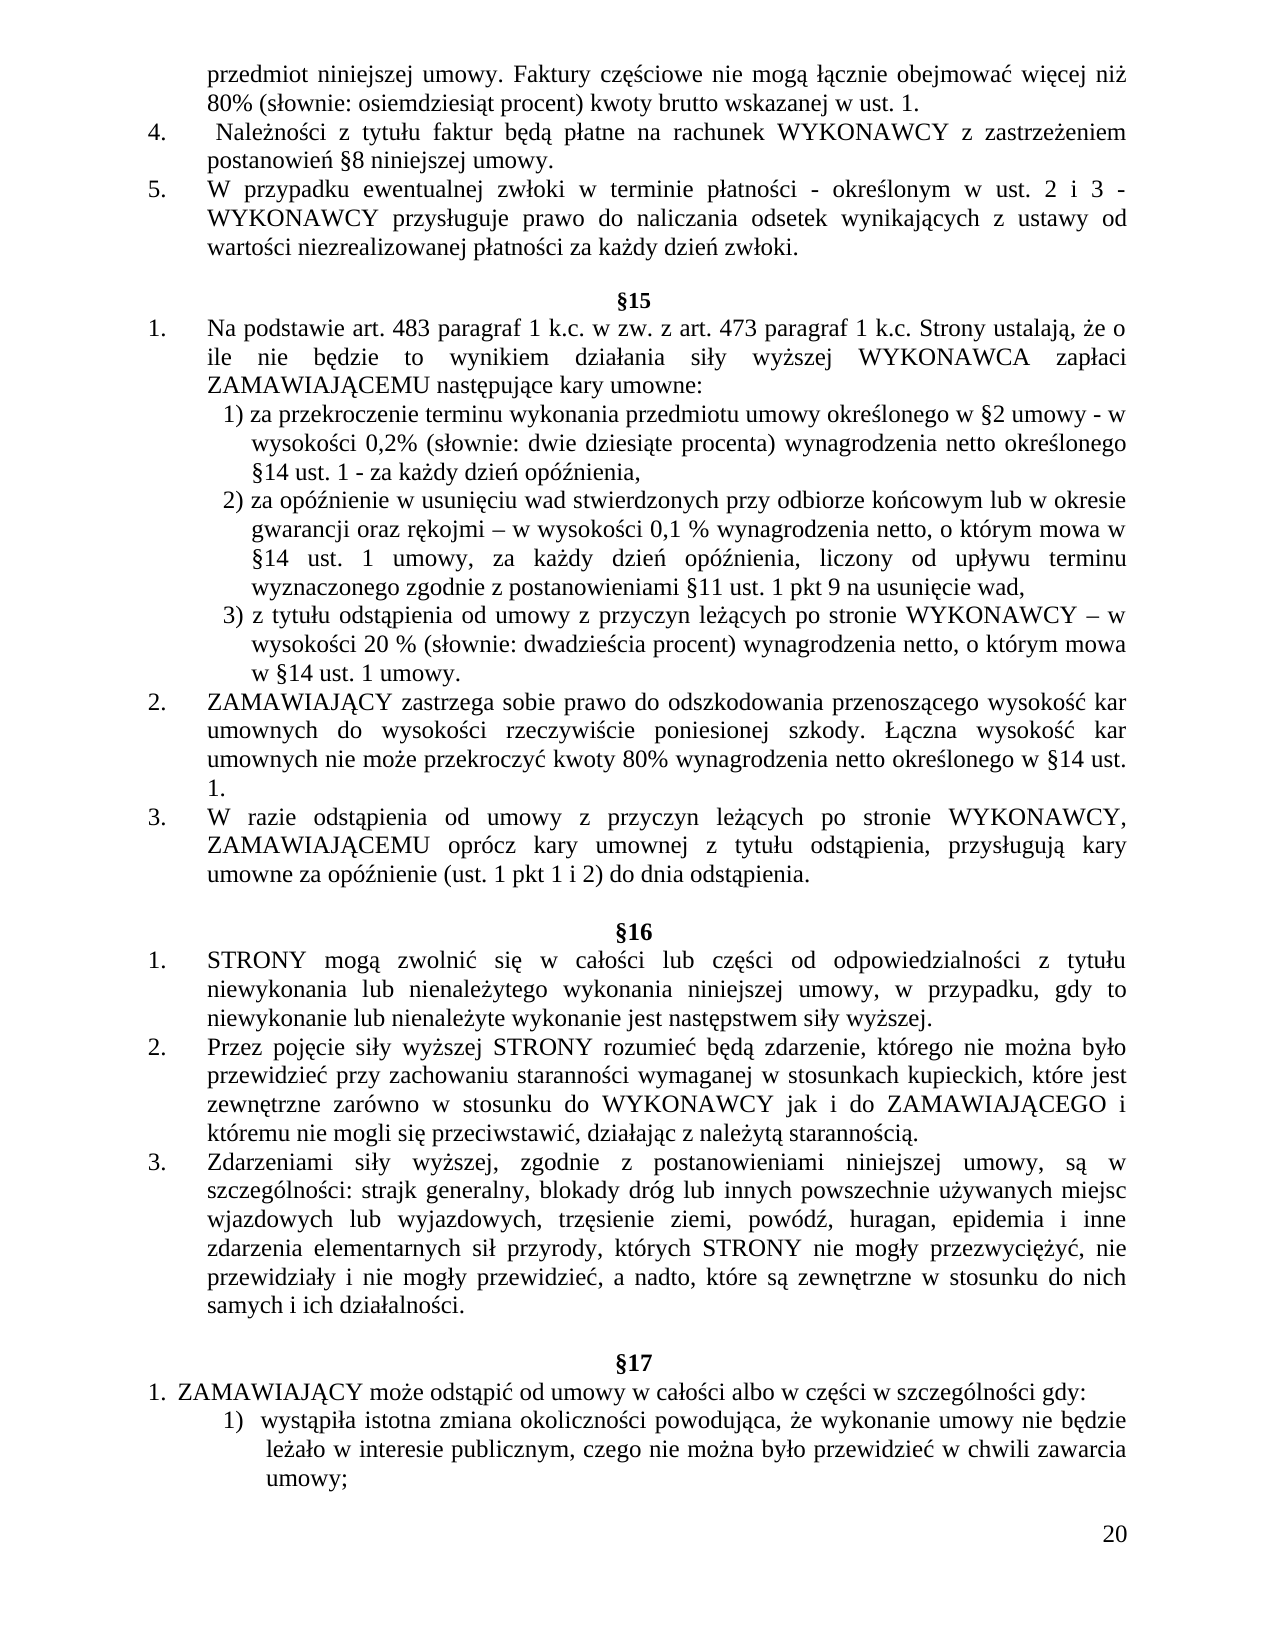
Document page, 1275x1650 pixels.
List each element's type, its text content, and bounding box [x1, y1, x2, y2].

text 1) wystąpiła istotna zmiana okoliczności powodująca, że wykonanie umowy nie będzie leżało w interesie publicznym, czego nie można było przewidzieć w chwili zawarcia umowy; [223, 1406, 1127, 1492]
list W przypadku ewentualnej zwłoki w terminie płatności - określonym w ust. 2 i 3 - WYKONAWCY przysługuje prawo do naliczania odsetek wynikających z ustawy od wartości niezrealizowanej płatności za każdy dzień zwłoki. [148, 174, 1127, 260]
text §16 [140, 917, 1127, 946]
list Zdarzeniami siły wyższej, zgodnie z postanowieniami niniejszej umowy, są w szczególności: strajk generalny, blokady dróg lub innych powszechnie używanych miejsc wjazdowych lub wyjazdowych, trzęsienie ziemi, powódź, huragan, epidemia i inne zdarzenia elementarnych sił przyrody, których STRONY nie mogły przezwyciężyć, nie przewidziały i nie mogły przewidzieć, a nadto, które są zewnętrzne w stosunku do nich samych i ich działalności. [148, 1147, 1127, 1319]
text 3) z tytułu odstąpienia od umowy z przyczyn leżących po stronie WYKONAWCY – w wysokości 20 % (słownie: dwadzieścia procent) wynagrodzenia netto, o którym mowa w §14 ust. 1 umowy. [223, 601, 1127, 687]
text 4. Należności z tytułu faktur będą płatne na rachunek WYKONAWCY z zastrzeżeniem postanowień §8 niniejszej umowy. [148, 117, 1127, 174]
list Przez pojęcie siły wyższej STRONY rozumieć będą zdarzenie, którego nie można było przewidzieć przy zachowaniu staranności wymaganej w stosunkach kupieckich, które jest zewnętrzne zarówno w stosunku do WYKONAWCY jak i do ZAMAWIAJĄCEGO i któremu nie mogli się przeciwstawić, działając z należytą starannością. [148, 1032, 1127, 1147]
list Na podstawie art. 483 paragraf 1 k.c. w zw. z art. 473 paragraf 1 k.c. Strony ustalają, że o ile nie będzie to wynikiem działania siły wyższej WYKONAWCA zapłaci ZAMAWIAJĄCEMU następujące kary umowne: [148, 313, 1127, 399]
text 1) za przekroczenie terminu wykonania przedmiotu umowy określonego w §2 umowy - w wysokości 0,2% (słownie: dwie dziesiąte procenta) wynagrodzenia netto określonego §14 ust. 1 - za każdy dzień opóźnienia, [223, 399, 1127, 486]
list STRONY mogą zwolnić się w całości lub części od odpowiedzialności z tytułu niewykonania lub nienależytego wykonania niniejszej umowy, w przypadku, gdy to niewykonanie lub nienależyte wykonanie jest następstwem siły wyższej. [148, 946, 1127, 1032]
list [148, 59, 1127, 117]
text 2) za opóźnienie w usunięciu wad stwierdzonych przy odbiorze końcowym lub w okresie gwarancji oraz rękojmi – w wysokości 0,1 % wynagrodzenia netto, o którym mowa w §14 ust. 1 umowy, za każdy dzień opóźnienia, liczony od upływu terminu wyznaczonego zgodnie z postanowieniami §11 ust. 1 pkt 9 na usunięcie wad, [223, 486, 1127, 601]
list ZAMAWIAJĄCY może odstąpić od umowy w całości albo w części w szczególności gdy: [148, 1377, 1127, 1406]
list ZAMAWIAJĄCY zastrzega sobie prawo do odszkodowania przenoszącego wysokość kar umownych do wysokości rzeczywiście poniesionej szkody. Łączna wysokość kar umownych nie może przekroczyć kwoty 80% wynagrodzenia netto określonego w §14 ust. 1. [148, 687, 1127, 802]
list W razie odstąpienia od umowy z przyczyn leżących po stronie WYKONAWCY, ZAMAWIAJĄCEMU oprócz kary umownej z tytułu odstąpienia, przysługują kary umowne za opóźnienie (ust. 1 pkt 1 i 2) do dnia odstąpienia. [148, 802, 1127, 888]
text §17 [140, 1348, 1127, 1377]
text §15 [140, 287, 1127, 313]
